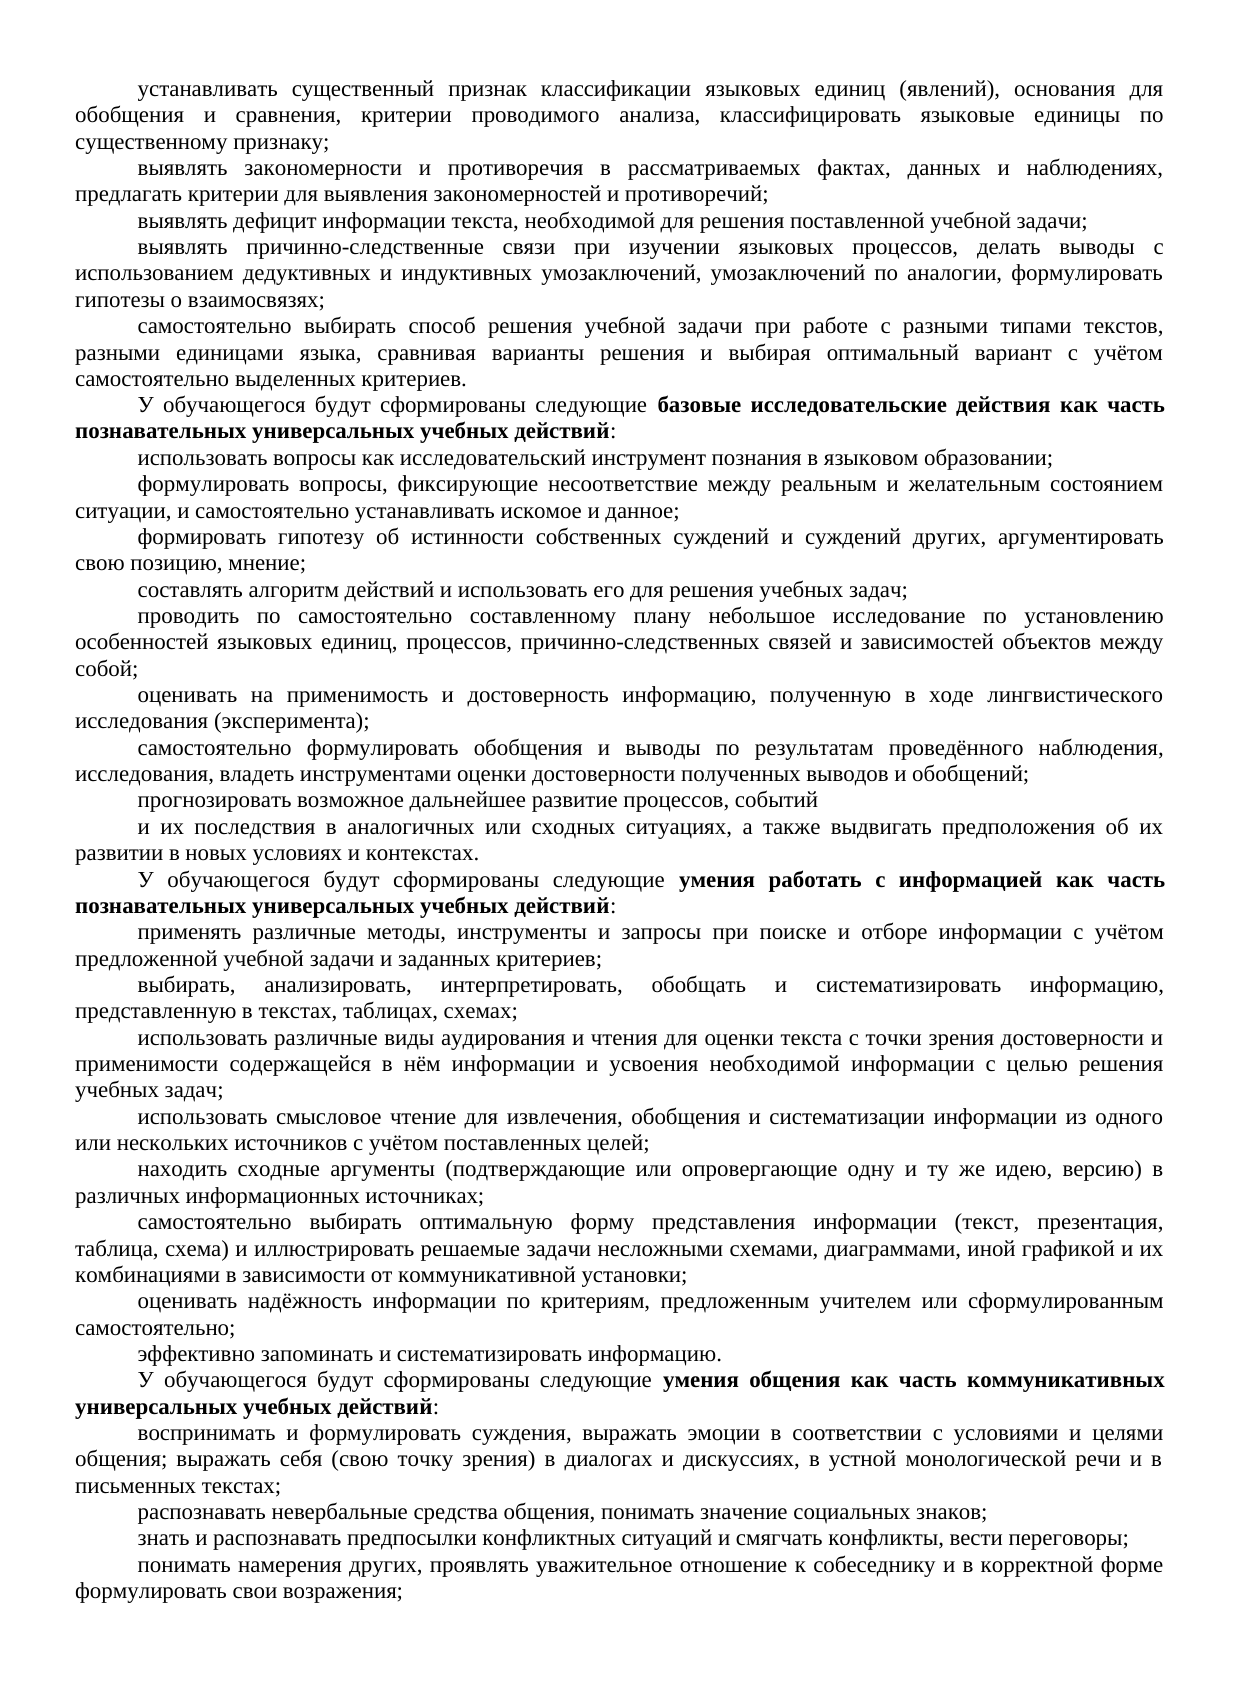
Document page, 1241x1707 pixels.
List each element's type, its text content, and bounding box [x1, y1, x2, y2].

text оценивать на применимость и достоверность информацию, полученную в ходе лингвистического исследования (эксперимента); [75, 681, 1165, 734]
text выявлять причинно-следственные связи при изучении языковых процессов, делать выводы с использованием дедуктивных и индуктивных умозаключений, умозаключений по аналогии, формулировать гипотезы о взаимосвязях; [75, 233, 1165, 312]
text У обучающегося будут сформированы следующие умения общения как часть коммуникативных универсальных учебных действий: [75, 1366, 1165, 1419]
text знать и распознавать предпосылки конфликтных ситуаций и смягчать конфликты, вести переговоры; [75, 1524, 1165, 1551]
text воспринимать и формулировать суждения, выражать эмоции в соответствии с условиями и целями общения; выражать себя (свою точку зрения) в диалогах и дискуссиях, в устной монологической речи и в письменных текстах; [75, 1419, 1165, 1498]
text выявлять дефицит информации текста, необходимой для решения поставленной учебной задачи; [75, 207, 1165, 233]
text прогнозировать возможное дальнейшее развитие процессов, событий [75, 787, 1165, 813]
text устанавливать существенный признак классификации языковых единиц (явлений), основания для обобщения и сравнения, критерии проводимого анализа, классифицировать языковые единицы по существенному признаку; [75, 75, 1165, 154]
text У обучающегося будут сформированы следующие умения работать с информацией как часть познавательных универсальных учебных действий: [75, 866, 1165, 918]
text У обучающегося будут сформированы следующие базовые исследовательские действия как часть познавательных универсальных учебных действий: [75, 391, 1165, 444]
text и их последствия в аналогичных или сходных ситуациях, а также выдвигать предположения об их развитии в новых условиях и контекстах. [75, 813, 1165, 866]
text формировать гипотезу об истинности собственных суждений и суждений других, аргументировать свою позицию, мнение; [75, 523, 1165, 576]
text выявлять закономерности и противоречия в рассматриваемых фактах, данных и наблюдениях, предлагать критерии для выявления закономерностей и противоречий; [75, 154, 1165, 207]
text формулировать вопросы, фиксирующие несоответствие между реальным и желательным состоянием ситуации, и самостоятельно устанавливать искомое и данное; [75, 470, 1165, 523]
text самостоятельно выбирать оптимальную форму представления информации (текст, презентация, таблица, схема) и иллюстрировать решаемые задачи несложными схемами, диаграммами, иной графикой и их комбинациями в зависимости от коммуникативной установки; [75, 1208, 1165, 1287]
text эффективно запоминать и систематизировать информацию. [75, 1340, 1165, 1366]
text использовать вопросы как исследовательский инструмент познания в языковом образовании; [75, 444, 1165, 470]
text применять различные методы, инструменты и запросы при поиске и отборе информации с учётом предложенной учебной задачи и заданных критериев; [75, 918, 1165, 971]
text оценивать надёжность информации по критериям, предложенным учителем или сформулированным самостоятельно; [75, 1287, 1165, 1340]
text проводить по самостоятельно составленному плану небольшое исследование по установлению особенностей языковых единиц, процессов, причинно-следственных связей и зависимостей объектов между собой; [75, 602, 1165, 681]
text понимать намерения других, проявлять уважительное отношение к собеседнику и в корректной форме формулировать свои возражения; [75, 1551, 1165, 1603]
text выбирать, анализировать, интерпретировать, обобщать и систематизировать информацию, представленную в текстах, таблицах, схемах; [75, 971, 1165, 1024]
text находить сходные аргументы (подтверждающие или опровергающие одну и ту же идею, версию) в различных информационных источниках; [75, 1156, 1165, 1208]
text использовать смысловое чтение для извлечения, обобщения и систематизации информации из одного или нескольких источников с учётом поставленных целей; [75, 1103, 1165, 1156]
text использовать различные виды аудирования и чтения для оценки текста с точки зрения достоверности и применимости содержащейся в нём информации и усвоения необходимой информации с целью решения учебных задач; [75, 1024, 1165, 1103]
text распознавать невербальные средства общения, понимать значение социальных знаков; [75, 1498, 1165, 1524]
text самостоятельно формулировать обобщения и выводы по результатам проведённого наблюдения, исследования, владеть инструментами оценки достоверности полученных выводов и обобщений; [75, 734, 1165, 787]
text самостоятельно выбирать способ решения учебной задачи при работе с разными типами текстов, разными единицами языка, сравнивая варианты решения и выбирая оптимальный вариант с учётом самостоятельно выделенных критериев. [75, 312, 1165, 391]
text составлять алгоритм действий и использовать его для решения учебных задач; [75, 576, 1165, 602]
